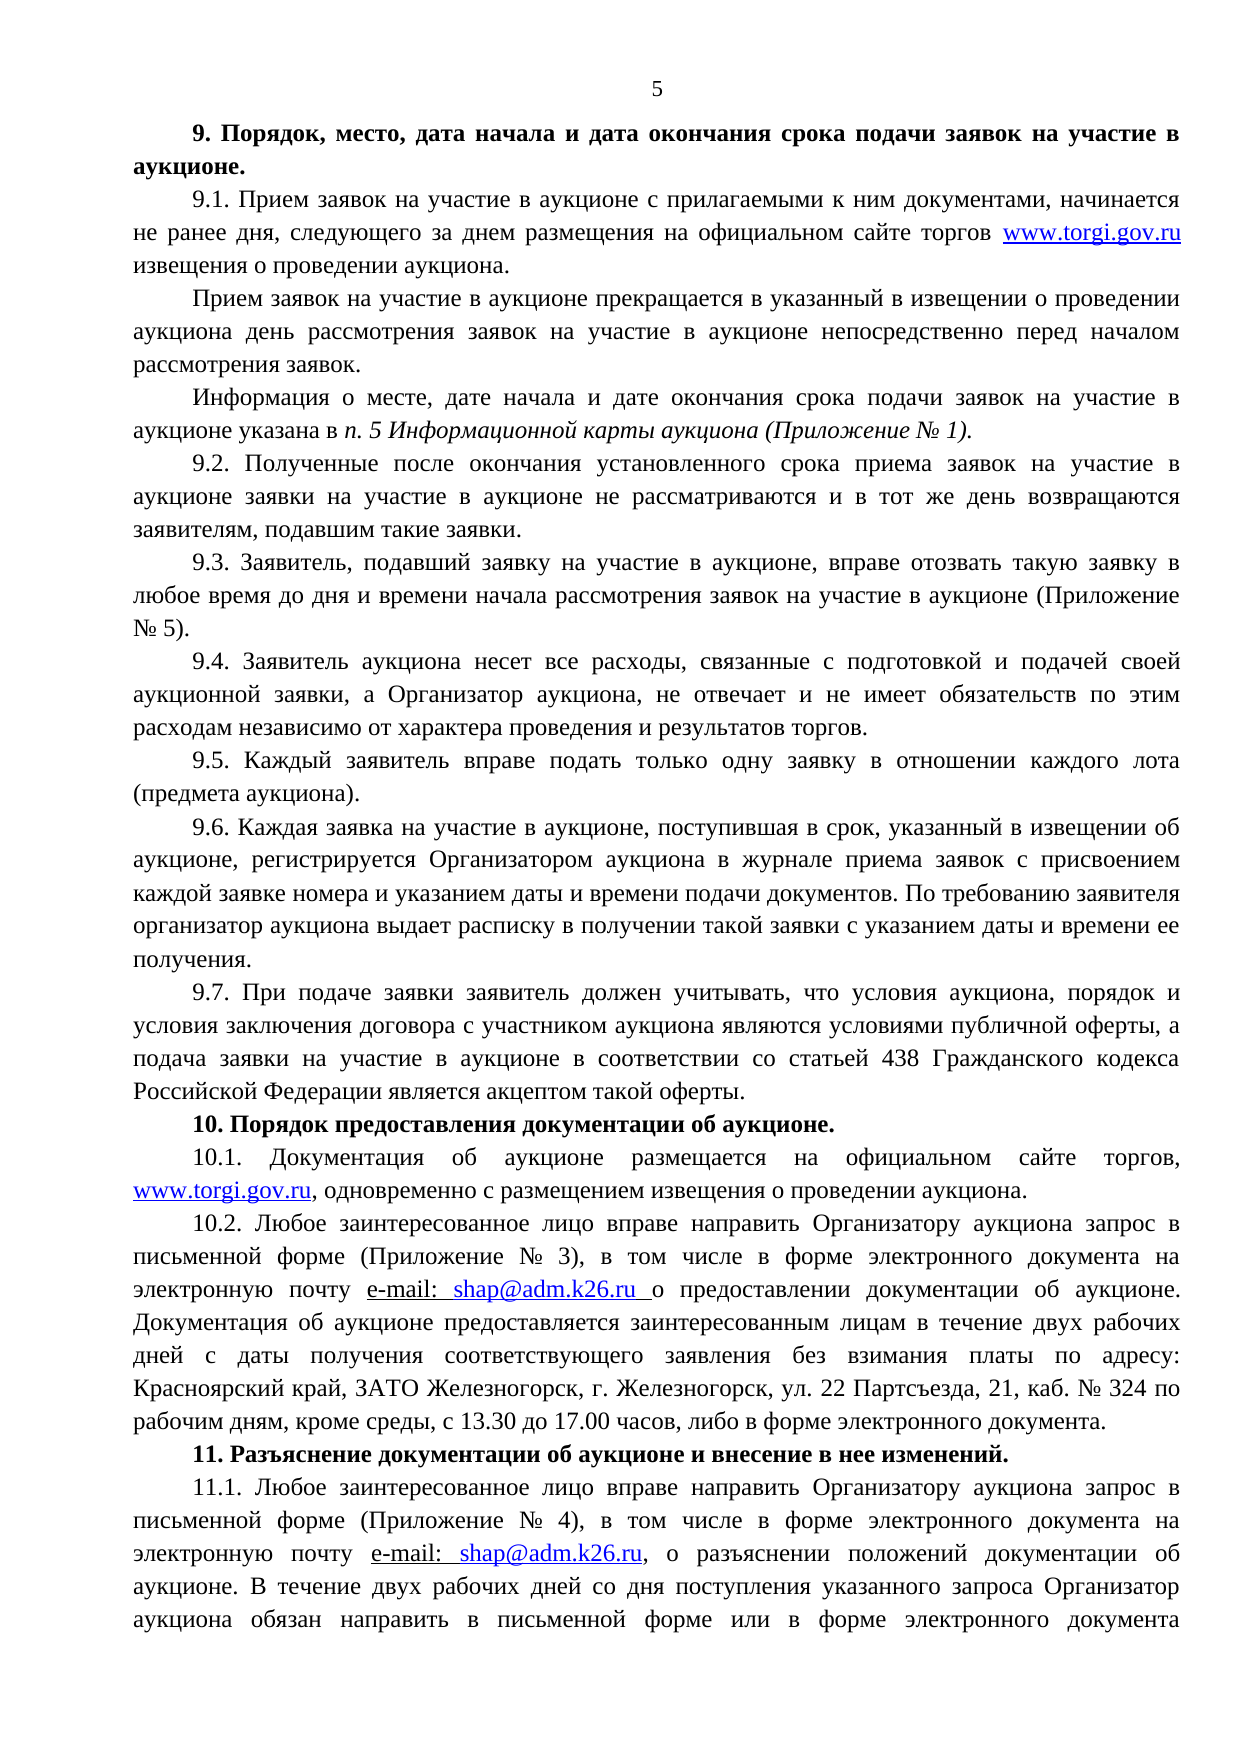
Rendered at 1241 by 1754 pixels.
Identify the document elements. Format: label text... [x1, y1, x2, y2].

text 9.2. Полученные после окончания установленного срока приема заявок на участие в аукционе заявки на участие в аукционе не рассматриваются и в тот же день возвращаются заявителям, подавшим такие заявки. [133, 448, 1181, 543]
text 10.1. Документация об аукционе размещается на официальном сайте торгов, www.torgi.gov.ru, одновременно с размещением извещения о проведении аукциона. [133, 1142, 1181, 1203]
text Прием заявок на участие в аукционе прекращается в указанный в извещении о проведении аукциона день рассмотрения заявок на участие в аукционе непосредственно перед началом рассмотрения заявок. [133, 283, 1181, 378]
text Информация о месте, дате начала и дате окончания срока подачи заявок на участие в аукционе указана в п. 5 Информационной карты аукциона (Приложение № 1). [133, 382, 1181, 444]
text 10.2. Любое заинтересованное лицо вправе направить Организатору аукциона запрос в письменной форме (Приложение № 3), в том числе в форме электронного документа на электронную почту e-mail: shap@adm.k26.ru о предоставлении документации об аукционе. Документация об аукционе предоставляется заинтересованным лицам в течение двух рабочих дней с даты получения соответствующего заявления без взимания платы по адресу: Красноярский край, ЗАТО Железногорск, г. Железногорск, ул. 22 Партсъезда, 21, каб. № 324 по рабочим дням, кроме среды, с 13.30 до 17.00 часов, либо в форме электронного документа. [133, 1208, 1181, 1435]
text 9.7. При подаче заявки заявитель должен учитывать, что условия аукциона, порядок и условия заключения договора с участником аукциона являются условиями публичной оферты, а подача заявки на участие в аукционе в соответствии со статьей 438 Гражданского кодекса Российской Федерации является акцептом такой оферты. [133, 977, 1181, 1104]
text 9.6. Каждая заявка на участие в аукционе, поступившая в срок, указанный в извещении об аукционе, регистрируется Организатором аукциона в журнале приема заявок с присвоением каждой заявке номера и указанием даты и времени подачи документов. По требованию заявителя организатор аукциона выдает расписку в получении такой заявки с указанием даты и времени ее получения. [133, 812, 1181, 972]
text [133, 1472, 1181, 1633]
text 10. Порядок предоставления документации об аукционе. [133, 1109, 1181, 1137]
text 9.5. Каждый заявитель вправе подать только одну заявку в отношении каждого лота (предмета аукциона). [133, 746, 1181, 807]
text 9.1. Прием заявок на участие в аукционе с прилагаемыми к ним документами, начинается не ранее дня, следующего за днем размещения на официальном сайте торгов www.torgi.gov.ru извещения о проведении аукциона. [133, 184, 1181, 279]
text 11. Разъяснение документации об аукционе и внесение в нее изменений. [133, 1439, 1181, 1468]
text 9. Порядок, место, дата начала и дата окончания срока подачи заявок на участие в аукционе. [133, 118, 1181, 180]
text 9.3. Заявитель, подавший заявку на участие в аукционе, вправе отозвать такую заявку в любое время до дня и времени начала рассмотрения заявок на участие в аукционе (Приложение № 5). [133, 547, 1181, 642]
text 9.4. Заявитель аукциона несет все расходы, связанные с подготовкой и подачей своей аукционной заявки, а Организатор аукциона, не отвечает и не имеет обязательств по этим расходам независимо от характера проведения и результатов торгов. [133, 646, 1181, 741]
